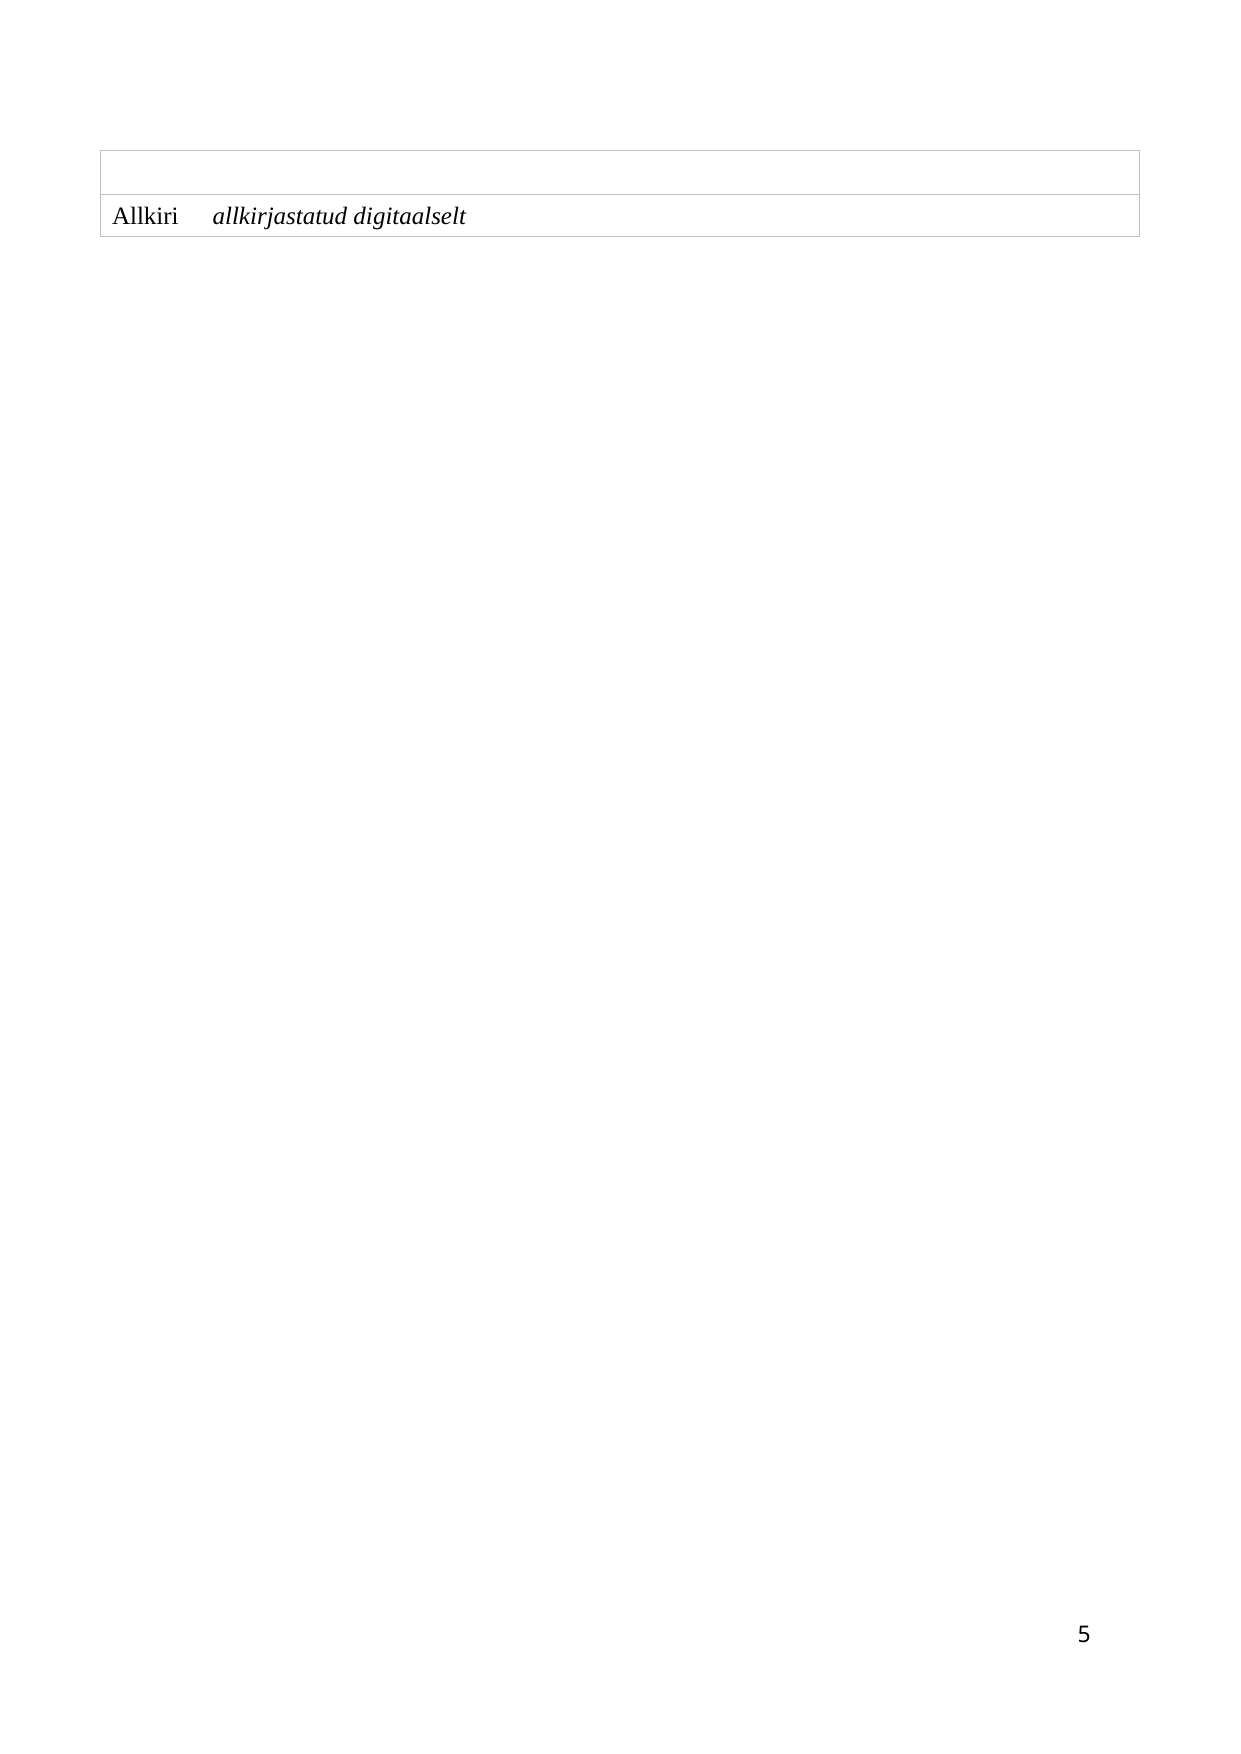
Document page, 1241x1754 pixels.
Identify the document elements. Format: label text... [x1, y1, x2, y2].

table_cell Allkiri [101, 195, 201, 236]
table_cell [101, 151, 1139, 194]
table_cell allkirjastatud digitaalselt [201, 195, 1139, 236]
